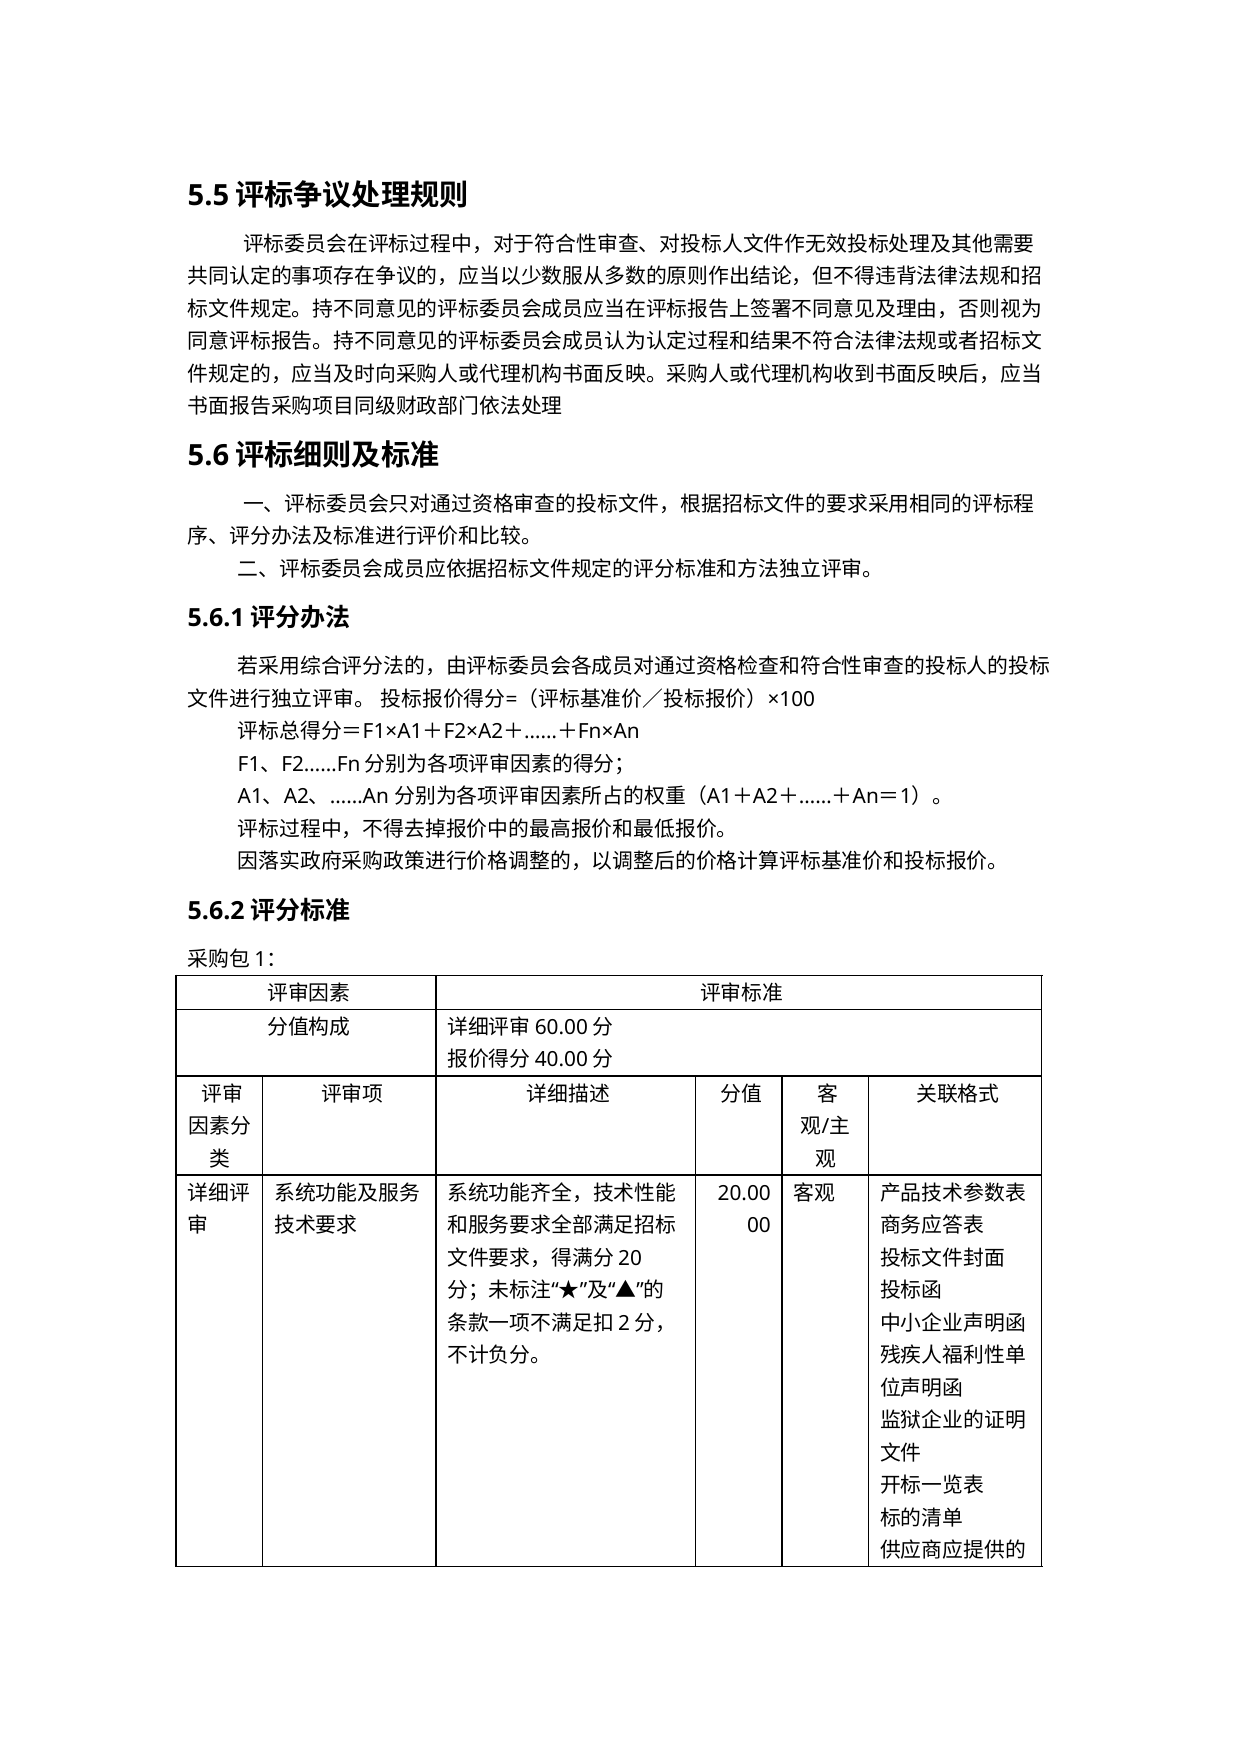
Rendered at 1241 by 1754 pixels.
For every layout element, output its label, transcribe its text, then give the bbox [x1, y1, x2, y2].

table_cell 分值构成 [177, 1010, 435, 1075]
text 评标委员会在评标过程中，对于符合性审查、对投标人文件作无效投标处理及其他需要共同认定的事项存在争议的，应当以少数服从多数的原则作出结论，但不得违背法律法规和招标文件规定。持不同意见的评标委员会成员应当在评标报告上签署不同意见及理由，否则视为同意评标报告。持不同意见的评标委员会成员认为认定过程和结果不符合法律法规或者招标文件规定的，应当及时向采购人或代理机构书面反映。采购人或代理机构收到书面反映后，应当书面报告采购项目同级财政部门依法处理 [187, 227, 1053, 422]
text 若采用综合评分法的，由评标委员会各成员对通过资格检查和符合性审查的投标人的投标文件进行独立评审。 投标报价得分=（评标基准价／投标报价）×100 [187, 649, 1053, 714]
table_header 评审因素 [177, 976, 435, 1008]
text 5.5评标争议处理规则 [187, 162, 1053, 227]
text 5.6.1评分办法 [187, 584, 1053, 649]
text 评标过程中，不得去掉报价中的最高报价和最低报价。 [187, 812, 1053, 844]
text A1、A2、……An 分别为各项评审因素所占的权重（A1＋A2＋……＋An＝1）。 [187, 779, 1053, 812]
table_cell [869, 1176, 1041, 1566]
table_cell 20.0000 [696, 1176, 781, 1566]
text 5.6评标细则及标准 [187, 422, 1053, 487]
table_cell 分值 [696, 1077, 781, 1174]
text 5.6.2评分标准 [187, 877, 1053, 942]
table_cell 评审项 [263, 1077, 435, 1174]
text 二、评标委员会成员应依据招标文件规定的评分标准和方法独立评审。 [187, 552, 1053, 584]
table_cell 客观/主观 [783, 1077, 868, 1174]
text F1、F2……Fn分别为各项评审因素的得分； [187, 747, 1053, 779]
table_cell 客观 [783, 1176, 868, 1566]
table_cell 关联格式 [869, 1077, 1041, 1174]
table_cell 详细描述 [437, 1077, 695, 1174]
table_cell 详细评审60.00分 报价得分40.00分 [437, 1010, 1041, 1075]
table_cell 系统功能及服务技术要求 [263, 1176, 435, 1566]
text 采购包1： [187, 942, 1053, 974]
text 评标总得分＝F1×A1＋F2×A2＋……＋Fn×An [187, 714, 1053, 747]
table_cell 评审因素分类 [177, 1077, 262, 1174]
table_header 评审标准 [437, 976, 1041, 1008]
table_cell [437, 1176, 695, 1566]
text 因落实政府采购政策进行价格调整的，以调整后的价格计算评标基准价和投标报价。 [187, 844, 1053, 877]
table_cell 详细评审 [177, 1176, 262, 1566]
text 一、评标委员会只对通过资格审查的投标文件，根据招标文件的要求采用相同的评标程序、评分办法及标准进行评价和比较。 [187, 487, 1053, 552]
